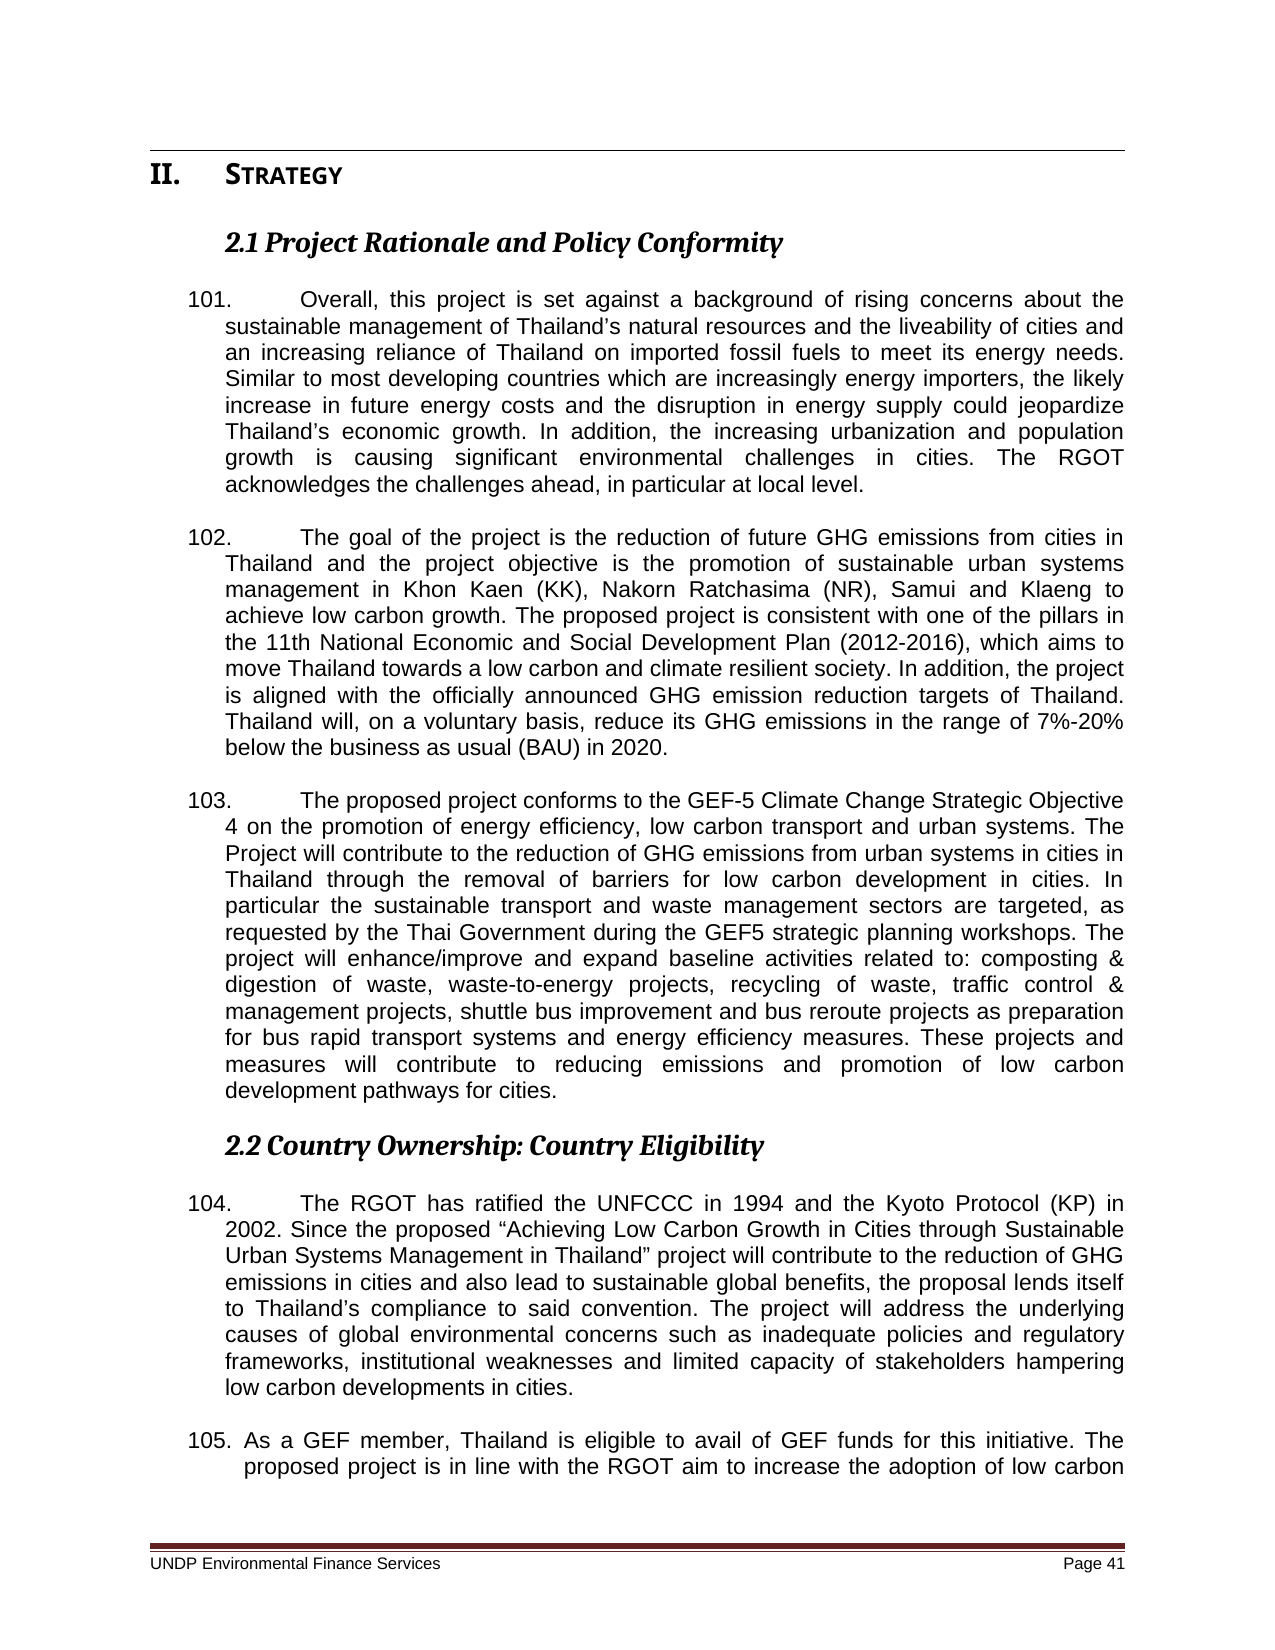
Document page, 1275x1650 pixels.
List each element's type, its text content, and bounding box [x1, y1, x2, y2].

subtitle 2.1 Project Rationale and Policy Conformity [225, 226, 1125, 260]
subtitle 2.2 Country Ownership: Country Eligibility [225, 1129, 1125, 1163]
list The RGOT has ratified the UNFCCC in 1994 and the Kyoto Protocol (KP) in 2002. Since the proposed “Achieving Low Carbon Growth in Cities through Sustainable Urban Systems Management in Thailand” project will contribute to the reduction of GHG emissions in cities and also lead to sustainable global benefits, the proposal lends itself to Thailand’s compliance to said convention. The project will address the underlying causes of global environmental concerns such as inadequate policies and regulatory frameworks, institutional weaknesses and limited capacity of stakeholders hampering low carbon developments in cities. [187, 1189, 1125, 1400]
list Overall, this project is set against a background of rising concerns about the sustainable management of Thailand’s natural resources and the liveability of cities and an increasing reliance of Thailand on imported fossil fuels to meet its energy needs. Similar to most developing countries which are increasingly energy importers, the likely increase in future energy costs and the disruption in energy supply could jeopardize Thailand’s economic growth. In addition, the increasing urbanization and population growth is causing significant environmental challenges in cities. The RGOT acknowledges the challenges ahead, in particular at local level. [187, 286, 1125, 497]
list The proposed project conforms to the GEF-5 Climate Change Strategic Objective 4 on the promotion of energy efficiency, low carbon transport and urban systems. The Project will contribute to the reduction of GHG emissions from urban systems in cities in Thailand through the removal of barriers for low carbon development in cities. In particular the sustainable transport and waste management sectors are targeted, as requested by the Thai Government during the GEF5 strategic planning workshops. The project will enhance/improve and expand baseline activities related to: composting & digestion of waste, waste-to-energy projects, recycling of waste, traffic control & management projects, shuttle bus improvement and bus reroute projects as preparation for bus rapid transport systems and energy efficiency measures. These projects and measures will contribute to reducing emissions and promotion of low carbon development pathways for cities. [187, 787, 1125, 1103]
list The goal of the project is the reduction of future GHG emissions from cities in Thailand and the project objective is the promotion of sustainable urban systems management in Khon Kaen (KK), Nakorn Ratchasima (NR), Samui and Klaeng to achieve low carbon growth. The proposed project is consistent with one of the pillars in the 11th National Economic and Social Development Plan (2012-2016), which aims to move Thailand towards a low carbon and climate resilient society. In addition, the project is aligned with the officially announced GHG emission reduction targets of Thailand. Thailand will, on a voluntary basis, reduce its GHG emissions in the range of 7%-20% below the business as usual (BAU) in 2020. [187, 523, 1125, 761]
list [187, 1427, 1125, 1479]
subtitle Strategy [150, 151, 1125, 193]
